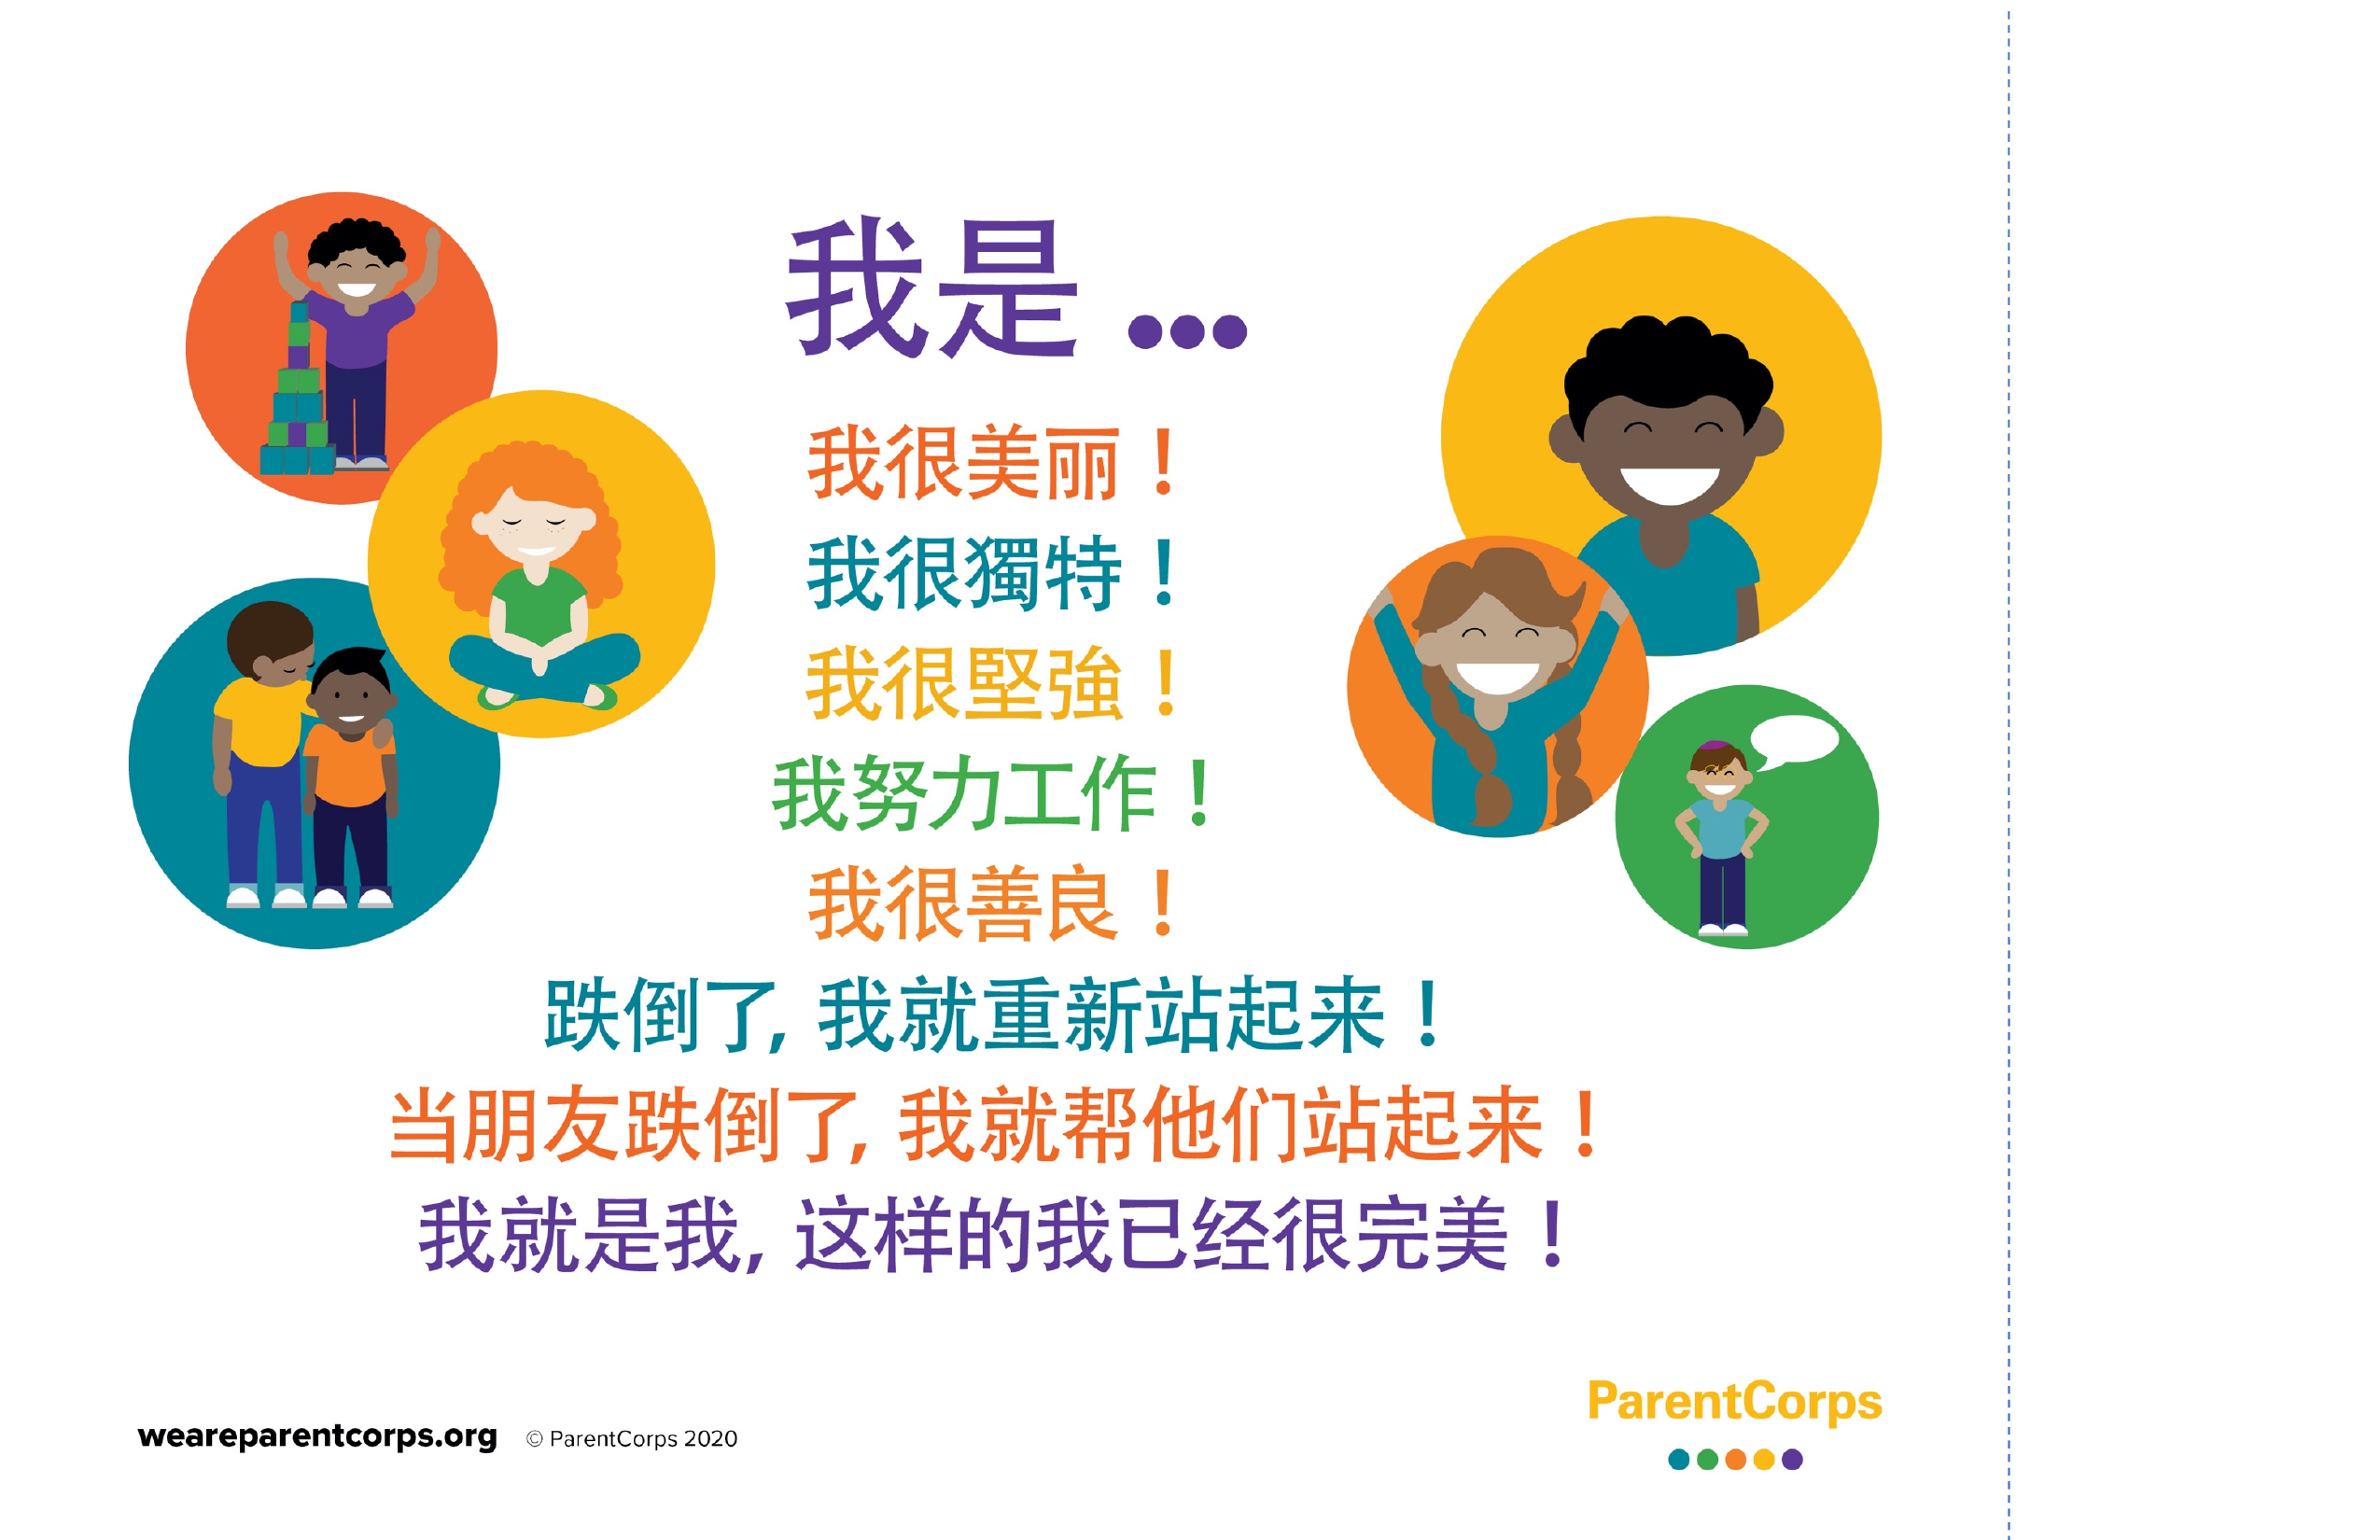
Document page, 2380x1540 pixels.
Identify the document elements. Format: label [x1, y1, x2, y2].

picture [0, 0, 2019, 1540]
